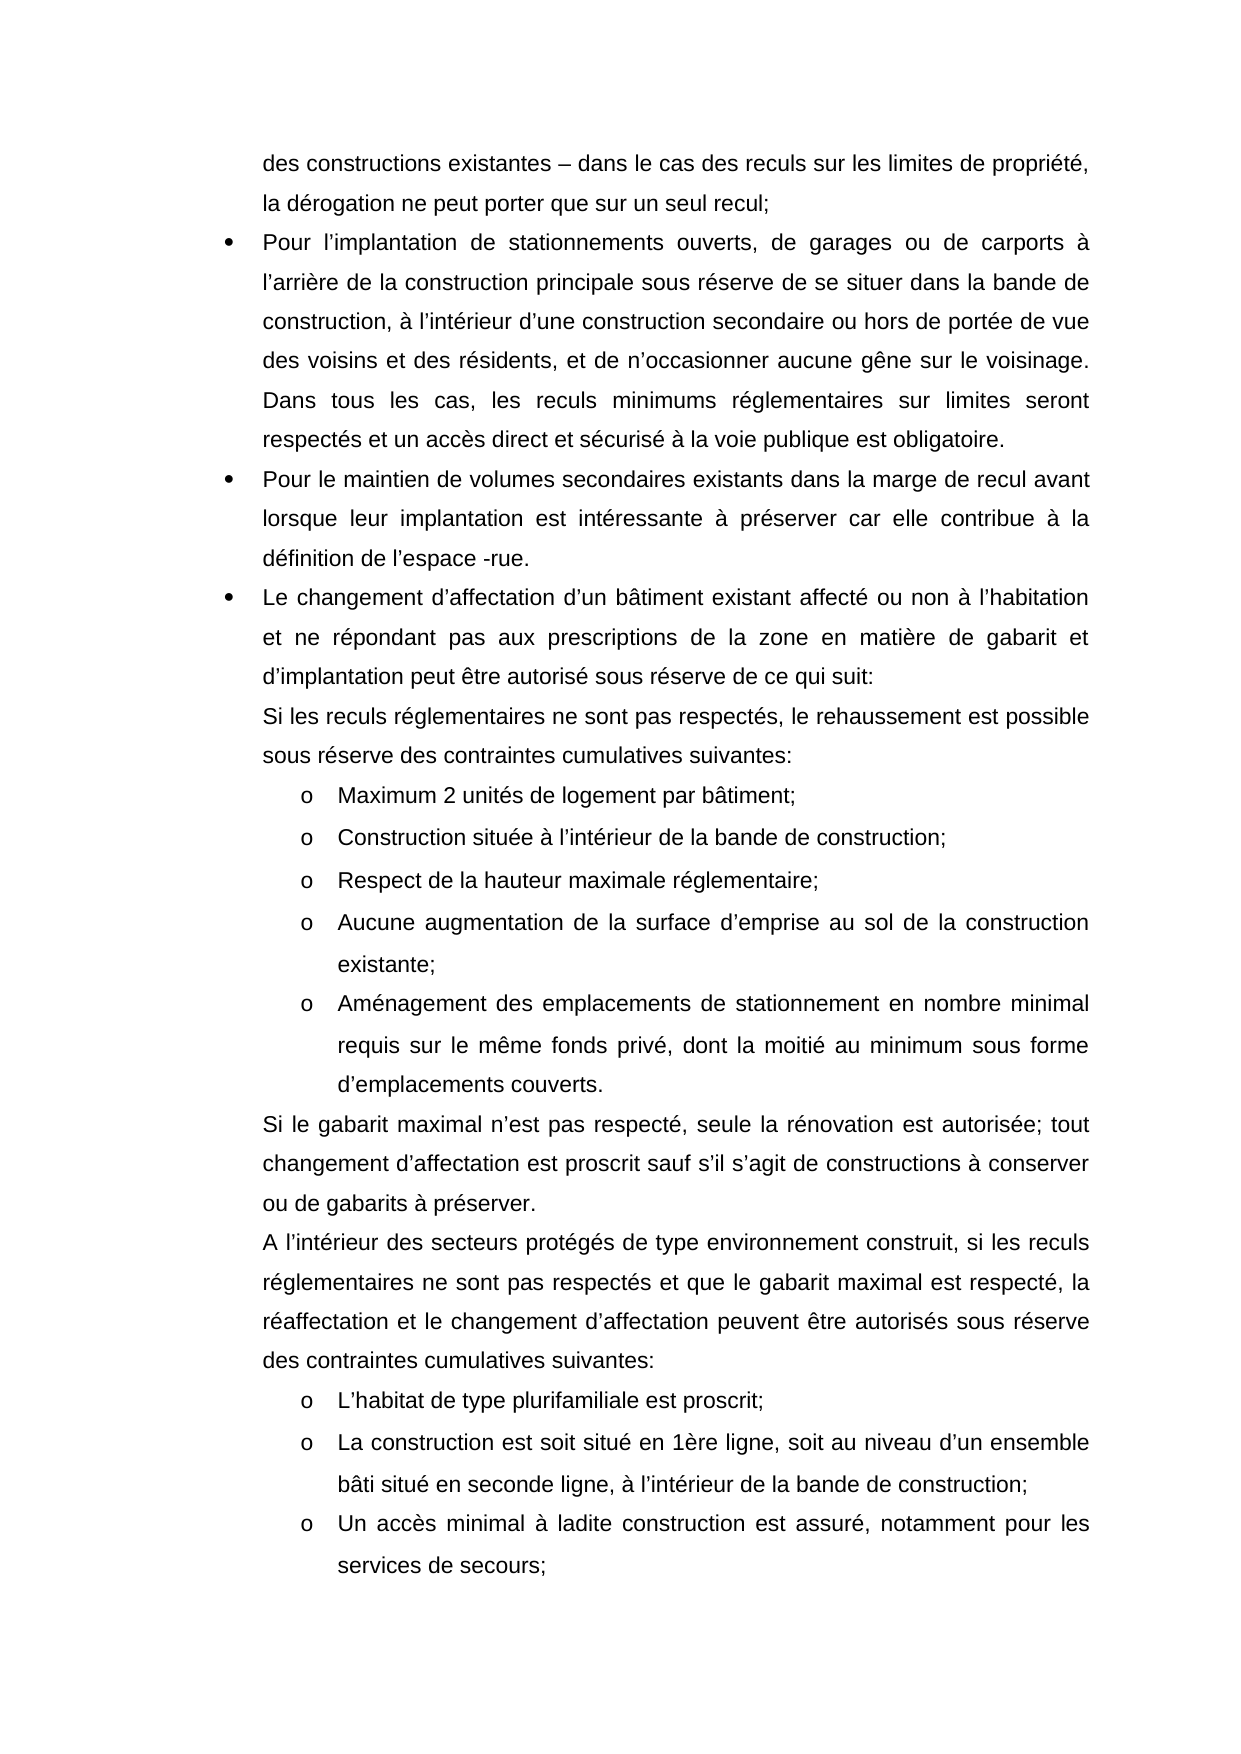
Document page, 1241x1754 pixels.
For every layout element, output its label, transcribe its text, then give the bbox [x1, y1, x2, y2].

list Pour le maintien de volumes secondaires existants dans la marge de recul avant lorsque leur implantation est intéressante à préserver car elle contribue à la définition de l’espace -rue. [225, 466, 1090, 571]
text Si les reculs réglementaires ne sont pas respectés, le rehaussement est possible sous réserve des contraintes cumulatives suivantes: [262, 703, 1090, 768]
list Construction située à l’intérieur de la bande de construction; [300, 824, 1090, 852]
list Aucune augmentation de la surface d’emprise au sol de la construction existante; [300, 909, 1090, 977]
list Respect de la hauteur maximale réglementaire; [300, 867, 1090, 895]
list Aménagement des emplacements de stationnement en nombre minimal requis sur le même fonds privé, dont la moitié au minimum sous forme d’emplacements couverts. [300, 990, 1090, 1097]
text Si le gabarit maximal n’est pas respecté, seule la rénovation est autorisée; tout changement d’affectation est proscrit sauf s’il s’agit de constructions à conserver ou de gabarits à préserver. [262, 1111, 1090, 1216]
list La construction est soit situé en 1ère ligne, soit au niveau d’un ensemble bâti situé en seconde ligne, à l’intérieur de la bande de construction; [300, 1429, 1090, 1497]
list Le changement d’affectation d’un bâtiment existant affecté ou non à l’habitation et ne répondant pas aux prescriptions de la zone en matière de gabarit et d’implantation peut être autorisé sous réserve de ce qui suit: [225, 584, 1090, 689]
list Pour l’implantation de stationnements ouverts, de garages ou de carports à l’arrière de la construction principale sous réserve de se situer dans la bande de construction, à l’intérieur d’une construction secondaire ou hors de portée de vue des voisins et des résidents, et de n’occasionner aucune gêne sur le voisinage. Dans tous les cas, les reculs minimums réglementaires sur limites seront respectés et un accès direct et sécurisé à la voie publique est obligatoire. [225, 229, 1090, 453]
list L’habitat de type plurifamiliale est proscrit; [300, 1387, 1090, 1415]
text A l’intérieur des secteurs protégés de type environnement construit, si les reculs réglementaires ne sont pas respectés et que le gabarit maximal est respecté, la réaffectation et le changement d’affectation peuvent être autorisés sous réserve des contraintes cumulatives suivantes: [262, 1229, 1090, 1374]
list Maximum 2 unités de logement par bâtiment; [300, 782, 1090, 810]
list Un accès minimal à ladite construction est assuré, notamment pour les services de secours; [300, 1510, 1090, 1578]
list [225, 150, 1090, 216]
